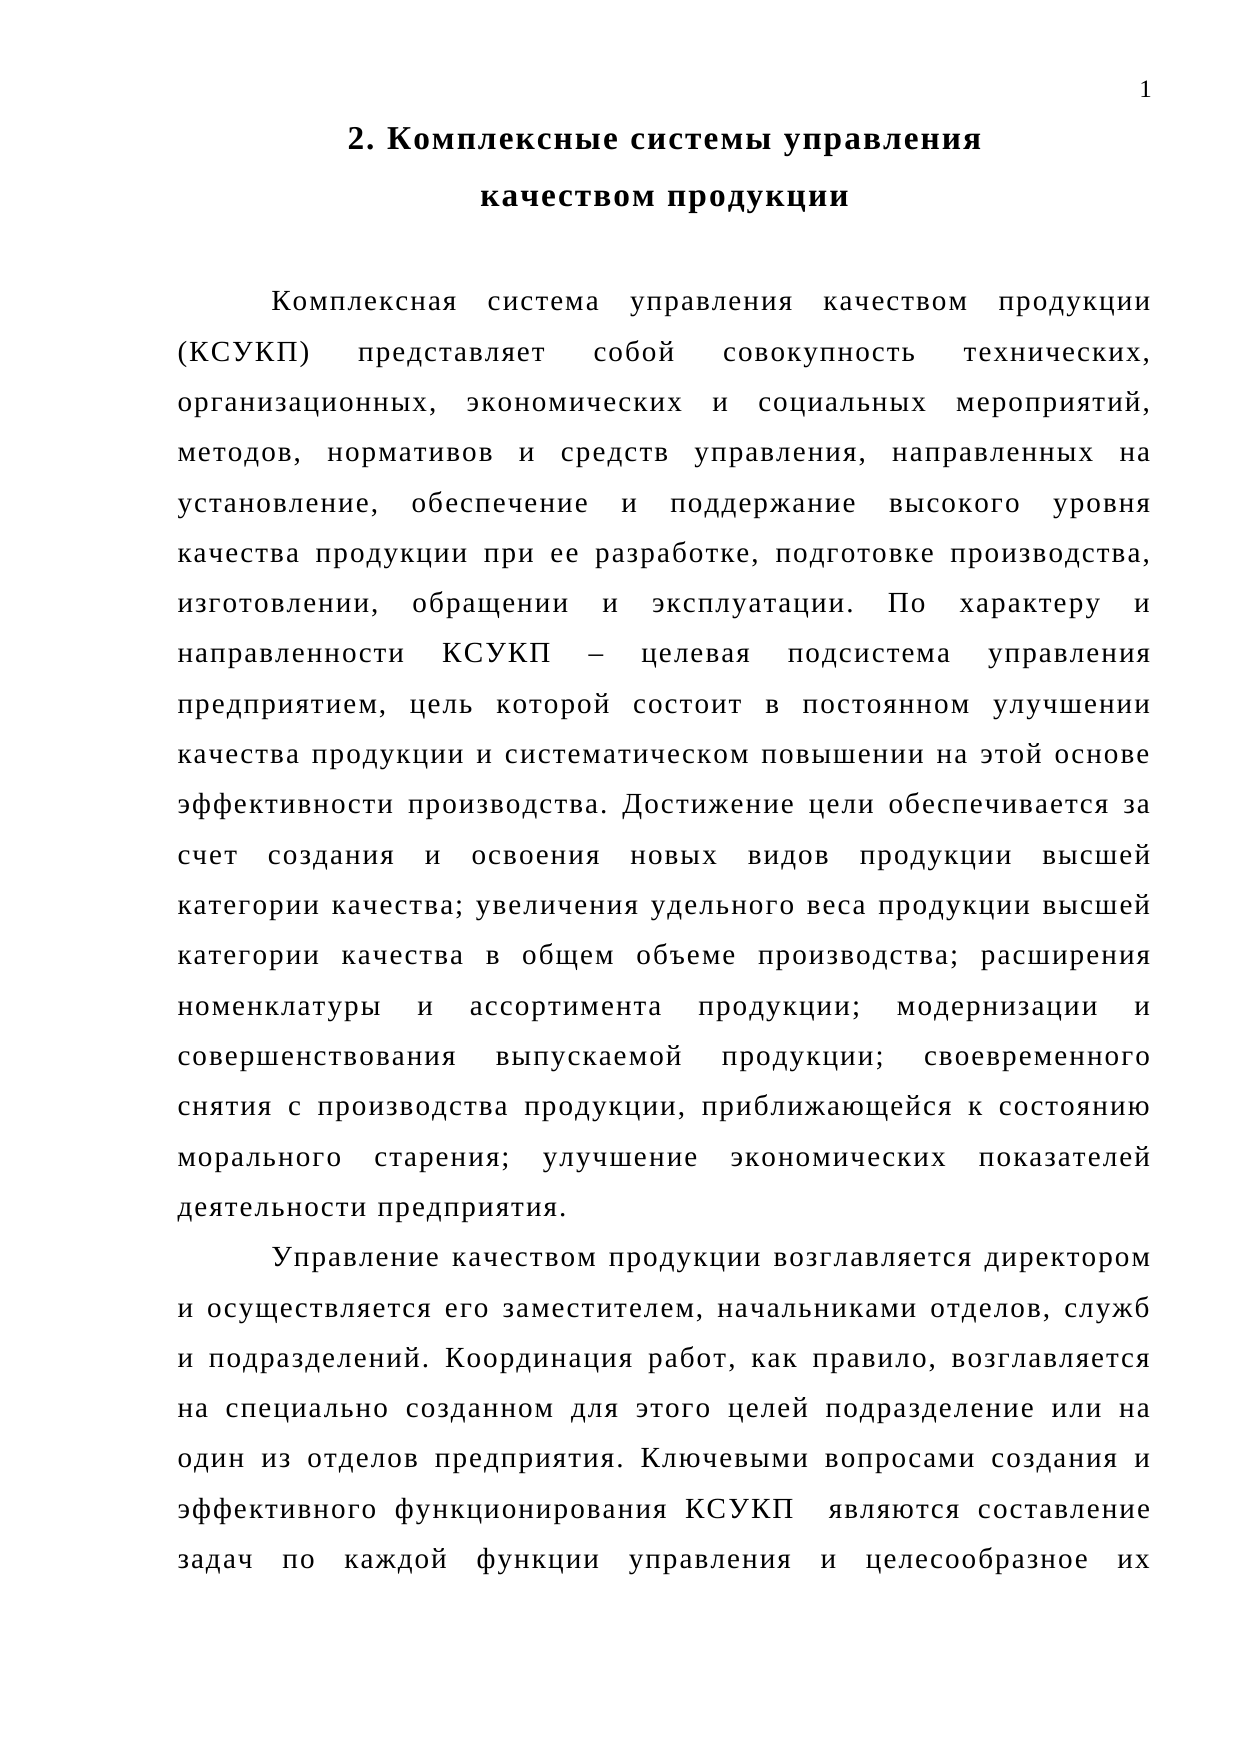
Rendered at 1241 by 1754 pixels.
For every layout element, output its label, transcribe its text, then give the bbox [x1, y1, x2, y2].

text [177, 1239, 1152, 1575]
text 2. Комплексные системы управления [177, 118, 1152, 156]
text качеством продукции [177, 176, 1152, 214]
text Комплексная система управления качеством продукции (КСУКП) представляет собой совокупность технических, организационных, экономических и социальных мероприятий, методов, нормативов и средств управления, направленных на установление, обеспечение и поддержание высокого уровня качества продукции при ее разработке, подготовке производства, изготовлении, обращении и эксплуатации. По характеру и направленности КСУКП – целевая подсистема управления предприятием, цель которой состоит в постоянном улучшении качества продукции и систематическом повышении на этой основе эффективности производства. Достижение цели обеспечивается за счет создания и освоения новых видов продукции высшей категории качества; увеличения удельного веса продукции высшей категории качества в общем объеме производства; расширения номенклатуры и ассортимента продукции; модернизации и совершенствования выпускаемой продукции; своевременного снятия с производства продукции, приближающейся к состоянию морального старения; улучшение экономических показателей деятельности предприятия. [177, 283, 1152, 1223]
